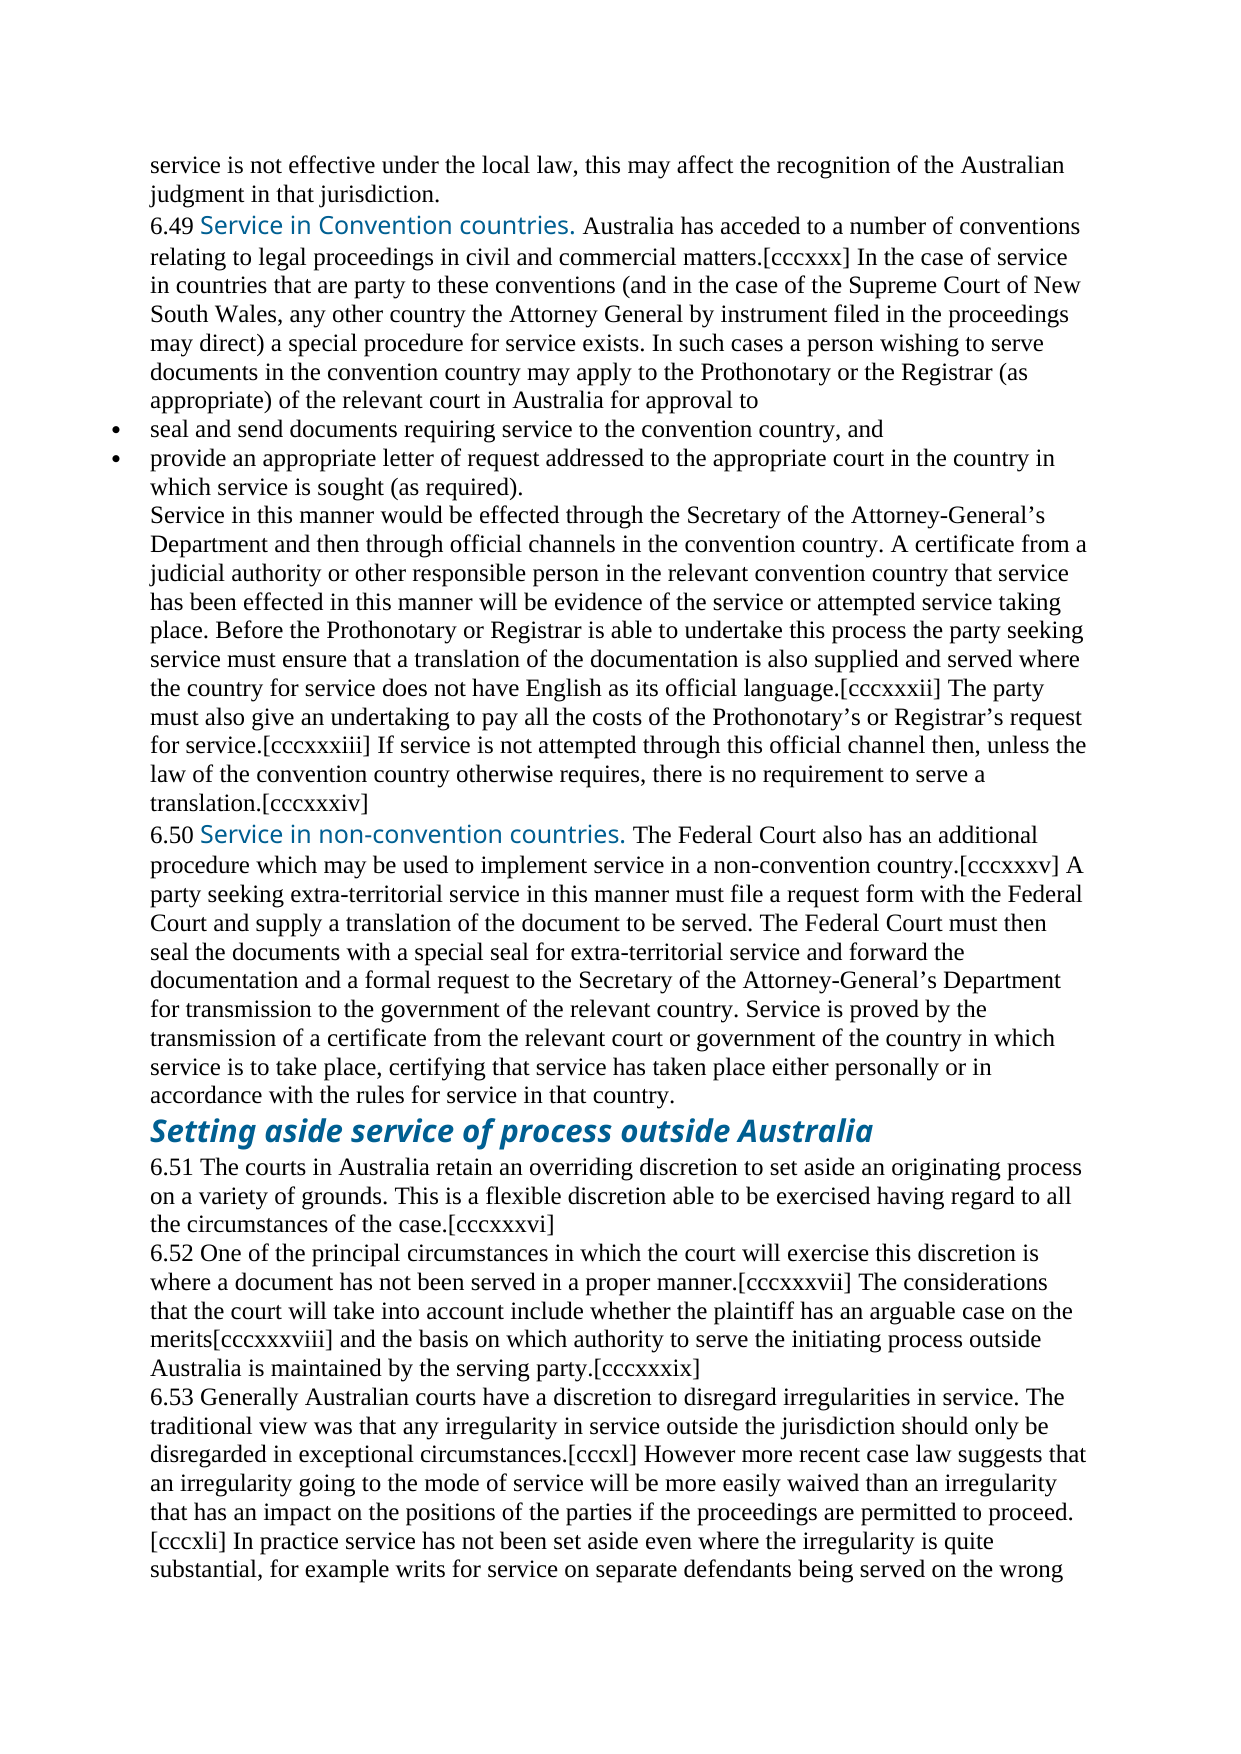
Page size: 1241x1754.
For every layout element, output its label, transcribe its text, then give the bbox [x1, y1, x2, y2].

text 6.52 One of the principal circumstances in which the court will exercise this discretion is where a document has not been served in a proper manner.[cccxxxvii] The considerations that the court will take into account include whether the plaintiff has an arguable case on the merits[cccxxxviii] and the basis on which authority to serve the initiating process outside Australia is maintained by the serving party.[cccxxxix] [150, 1238, 1090, 1382]
text 6.51 The courts in Australia retain an overriding discretion to set aside an originating process on a variety of grounds. This is a flexible discretion able to be exercised having regard to all the circumstances of the case.[cccxxxvi] [150, 1152, 1090, 1238]
list provide an appropriate letter of request addressed to the appropriate court in the country in which service is sought (as required). [112, 443, 1090, 500]
subtitle Setting aside service of process outside Australia [150, 1109, 1090, 1152]
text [150, 150, 1090, 207]
list seal and send documents requiring service to the convention country, and [112, 414, 1090, 443]
text Service in this manner would be effected through the Secretary of the Attorney-General’s Department and then through official channels in the convention country. A certificate from a judicial authority or other responsible person in the relevant convention country that service has been effected in this manner will be evidence of the service or attempted service taking place. Before the Prothonotary or Registrar is able to undertake this process the party seeking service must ensure that a translation of the documentation is also supplied and served where the country for service does not have English as its official language.[cccxxxii] The party must also give an undertaking to pay all the costs of the Prothonotary’s or Registrar’s request for service.[cccxxxiii] If service is not attempted through this official channel then, unless the law of the convention country otherwise requires, there is no requirement to serve a translation.[cccxxxiv] [150, 500, 1090, 817]
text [150, 1382, 1090, 1583]
text 6.50 Service in non-convention countries. The Federal Court also has an additional procedure which may be used to implement service in a non-convention country.[cccxxxv] A party seeking extra-territorial service in this manner must file a request form with the Federal Court and supply a translation of the document to be served. The Federal Court must then seal the documents with a special seal for extra-territorial service and forward the documentation and a formal request to the Secretary of the Attorney-General’s Department for transmission to the government of the relevant country. Service is proved by the transmission of a certificate from the relevant court or government of the country in which service is to take place, certifying that service has taken place either personally or in accordance with the rules for service in that country. [150, 817, 1090, 1109]
text 6.49 Service in Convention countries. Australia has acceded to a number of conventions relating to legal proceedings in civil and commercial matters.[cccxxx] In the case of service in countries that are party to these conventions (and in the case of the Supreme Court of New South Wales, any other country the Attorney General by instrument filed in the proceedings may direct) a special procedure for service exists. In such cases a person wishing to serve documents in the convention country may apply to the Prothonotary or the Registrar (as appropriate) of the relevant court in Australia for approval to [150, 207, 1090, 414]
